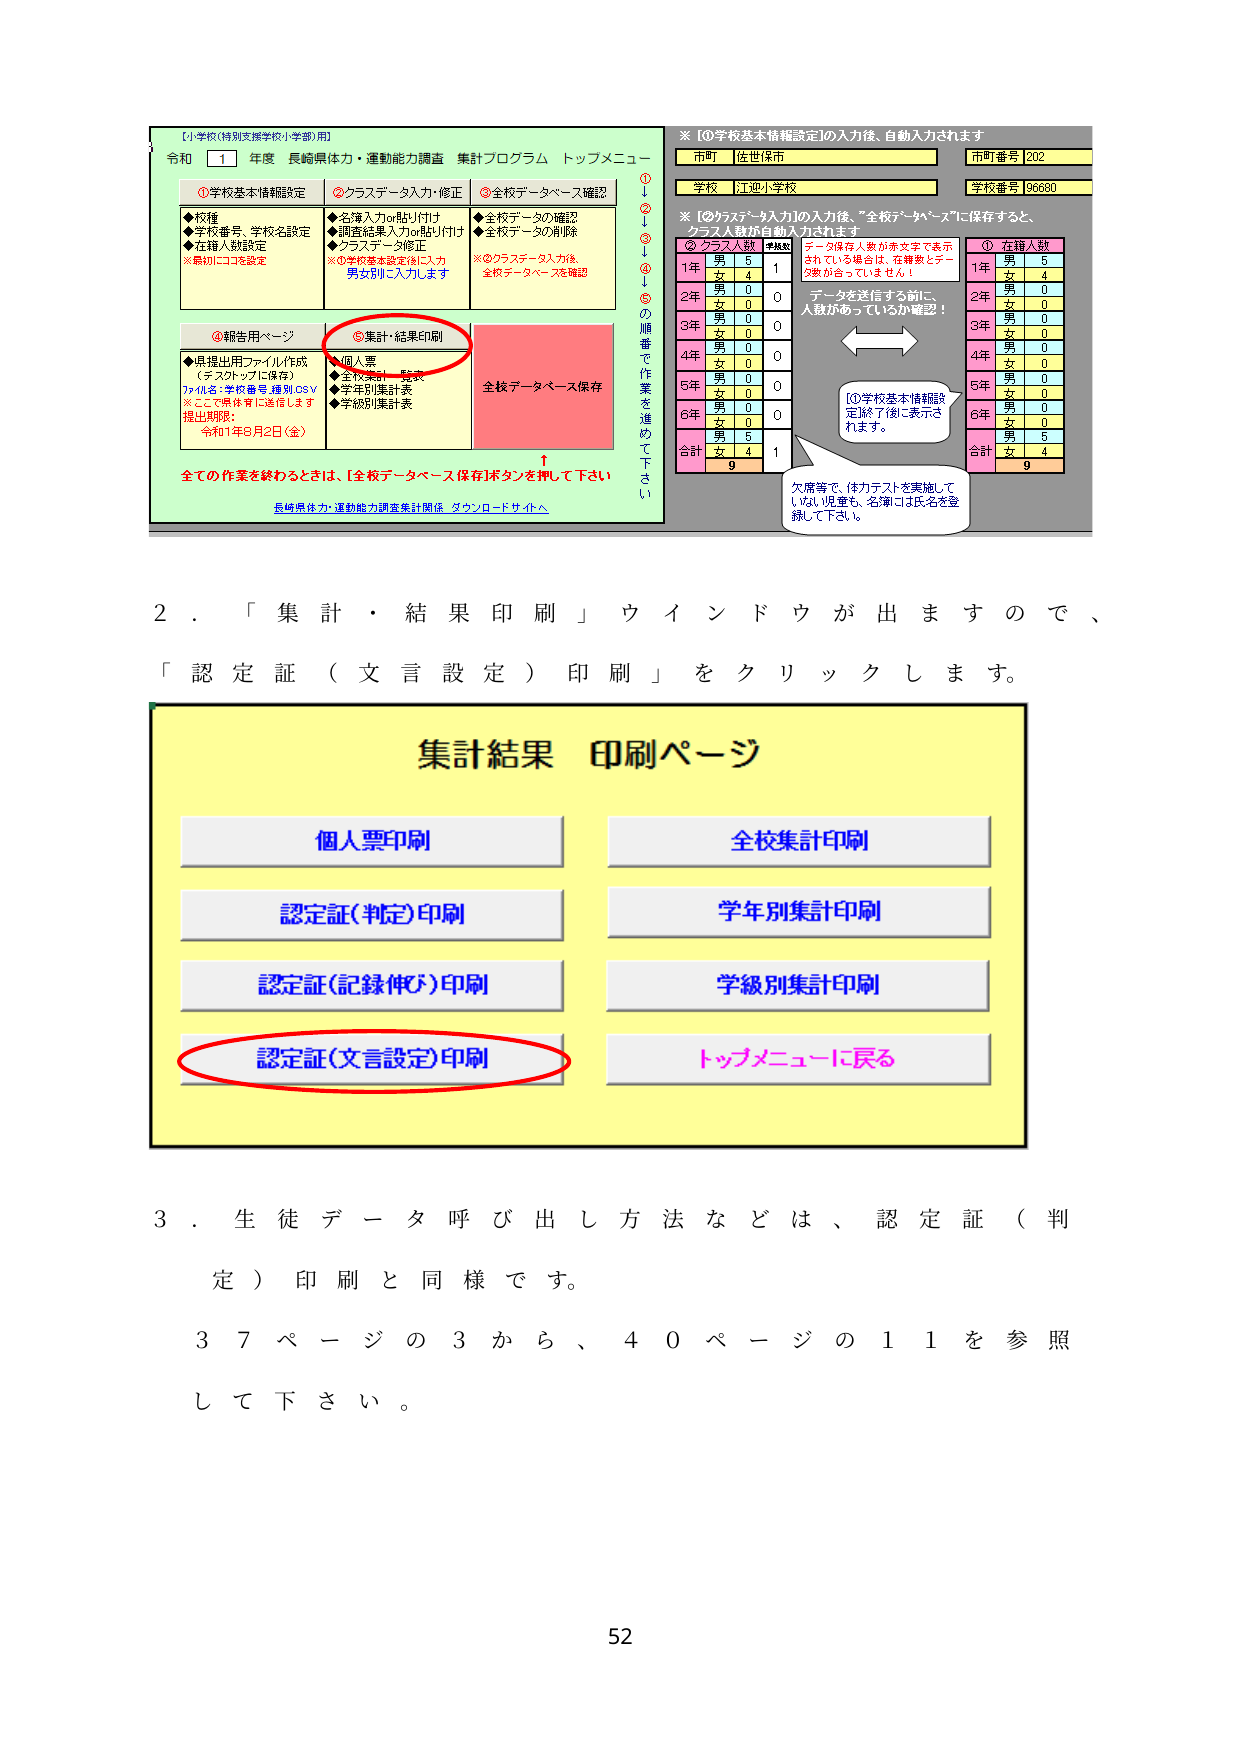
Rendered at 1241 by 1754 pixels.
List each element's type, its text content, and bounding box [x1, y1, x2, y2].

picture [148, 126, 1093, 537]
text ２．「集計・結果印刷」ウインドウが出ますので、「認定証（文言設定）印刷」をクリックします。 [149, 581, 1091, 703]
text ３．生徒データ呼び出し方法などは、認定証（判定）印刷と同様です。 [149, 1188, 1091, 1309]
text ３７ページの３から、４０ページの１１を参照して下さい。 [170, 1309, 1091, 1430]
picture [148, 702, 1029, 1150]
